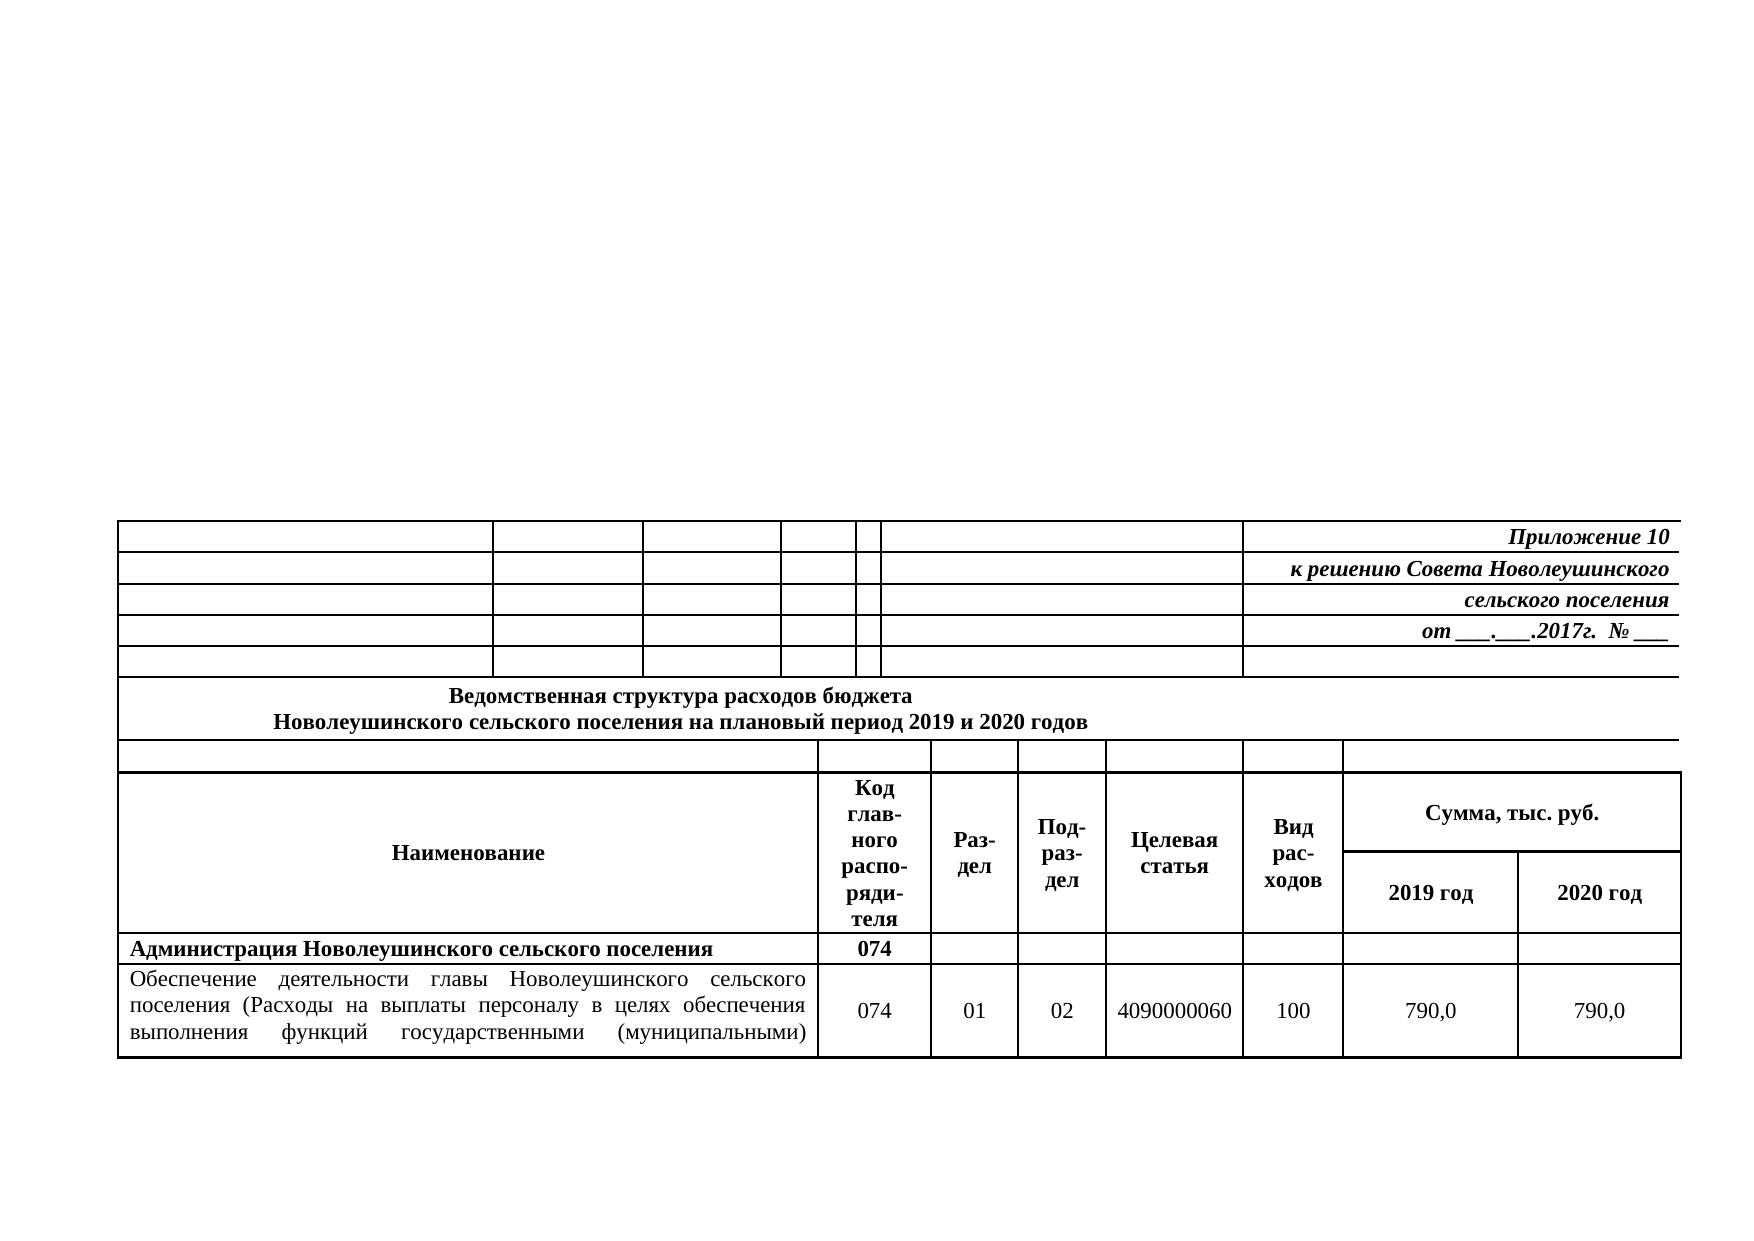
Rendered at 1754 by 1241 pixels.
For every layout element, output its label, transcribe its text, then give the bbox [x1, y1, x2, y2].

table_cell от ___.___.2017г. № ___ [1244, 614, 1681, 645]
table_cell [1344, 739, 1681, 771]
table_cell [1244, 741, 1342, 771]
table_cell [782, 585, 855, 614]
table_cell Ведомственная структура расходов бюджета Новолеушинского сельского поселения на плановый период 2019 и 2020 годов [119, 678, 1243, 739]
table_cell [782, 553, 855, 582]
table_cell [1107, 934, 1242, 963]
table_cell Раз-дел [932, 774, 1017, 932]
table_header [882, 522, 1242, 551]
table_cell 02 [1019, 965, 1105, 1056]
table_cell к решению Совета Новолеушинского [1244, 551, 1681, 582]
table_cell [1019, 934, 1105, 963]
table_cell [932, 741, 1017, 771]
table_cell сельского поселения [1244, 583, 1681, 614]
table_cell Целевая статья [1107, 774, 1242, 932]
table_header [782, 522, 855, 551]
table_cell [494, 585, 642, 614]
table_header Приложение 10 [1244, 522, 1681, 551]
table_cell [494, 647, 642, 676]
table_cell 4090000060 [1107, 965, 1242, 1056]
table_cell [644, 647, 780, 676]
table_cell [494, 616, 642, 645]
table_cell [119, 965, 817, 1056]
table_cell [1519, 934, 1680, 963]
table_cell 790,0 [1344, 965, 1517, 1056]
table_cell Сумма, тыс. руб. [1344, 774, 1680, 850]
table_header [119, 522, 492, 551]
table_cell [1107, 741, 1242, 771]
table_cell [1244, 645, 1681, 676]
table_cell [882, 553, 1242, 582]
table_cell [644, 553, 780, 582]
table_cell [882, 585, 1242, 614]
table_cell [819, 741, 930, 771]
table_cell [857, 553, 880, 582]
table_cell [644, 585, 780, 614]
table_cell Вид рас-ходов [1244, 774, 1342, 932]
table_cell [782, 616, 855, 645]
table_header [644, 522, 780, 551]
table_cell Под-раз-дел [1019, 774, 1105, 932]
table_cell [882, 647, 1242, 676]
table_cell 790,0 [1519, 965, 1680, 1056]
table_cell Код глав-ного распо-ряди-теля [819, 774, 930, 932]
table_cell [494, 553, 642, 582]
table_cell 074 [819, 965, 930, 1056]
table_cell [119, 741, 817, 771]
table_cell [932, 934, 1017, 963]
table_cell [1019, 741, 1105, 771]
table_cell [1244, 934, 1342, 963]
table_cell [119, 553, 492, 582]
table_cell [119, 585, 492, 614]
table_cell 2019 год [1344, 853, 1517, 932]
table_cell Администрация Новолеушинского сельского поселения [119, 934, 817, 963]
table_cell 01 [932, 965, 1017, 1056]
table_cell [882, 616, 1242, 645]
table_header [494, 522, 642, 551]
table_header [857, 522, 880, 551]
table_cell [782, 647, 855, 676]
table_cell Наименование [119, 774, 817, 932]
table_cell 100 [1244, 965, 1342, 1056]
table_cell [857, 616, 880, 645]
table_cell [644, 616, 780, 645]
table_cell [119, 616, 492, 645]
table_cell 074 [819, 934, 930, 963]
table_cell [119, 647, 492, 676]
table_cell [857, 585, 880, 614]
table_cell [857, 647, 880, 676]
table_cell 2020 год [1519, 853, 1680, 932]
table_cell [1344, 934, 1517, 963]
